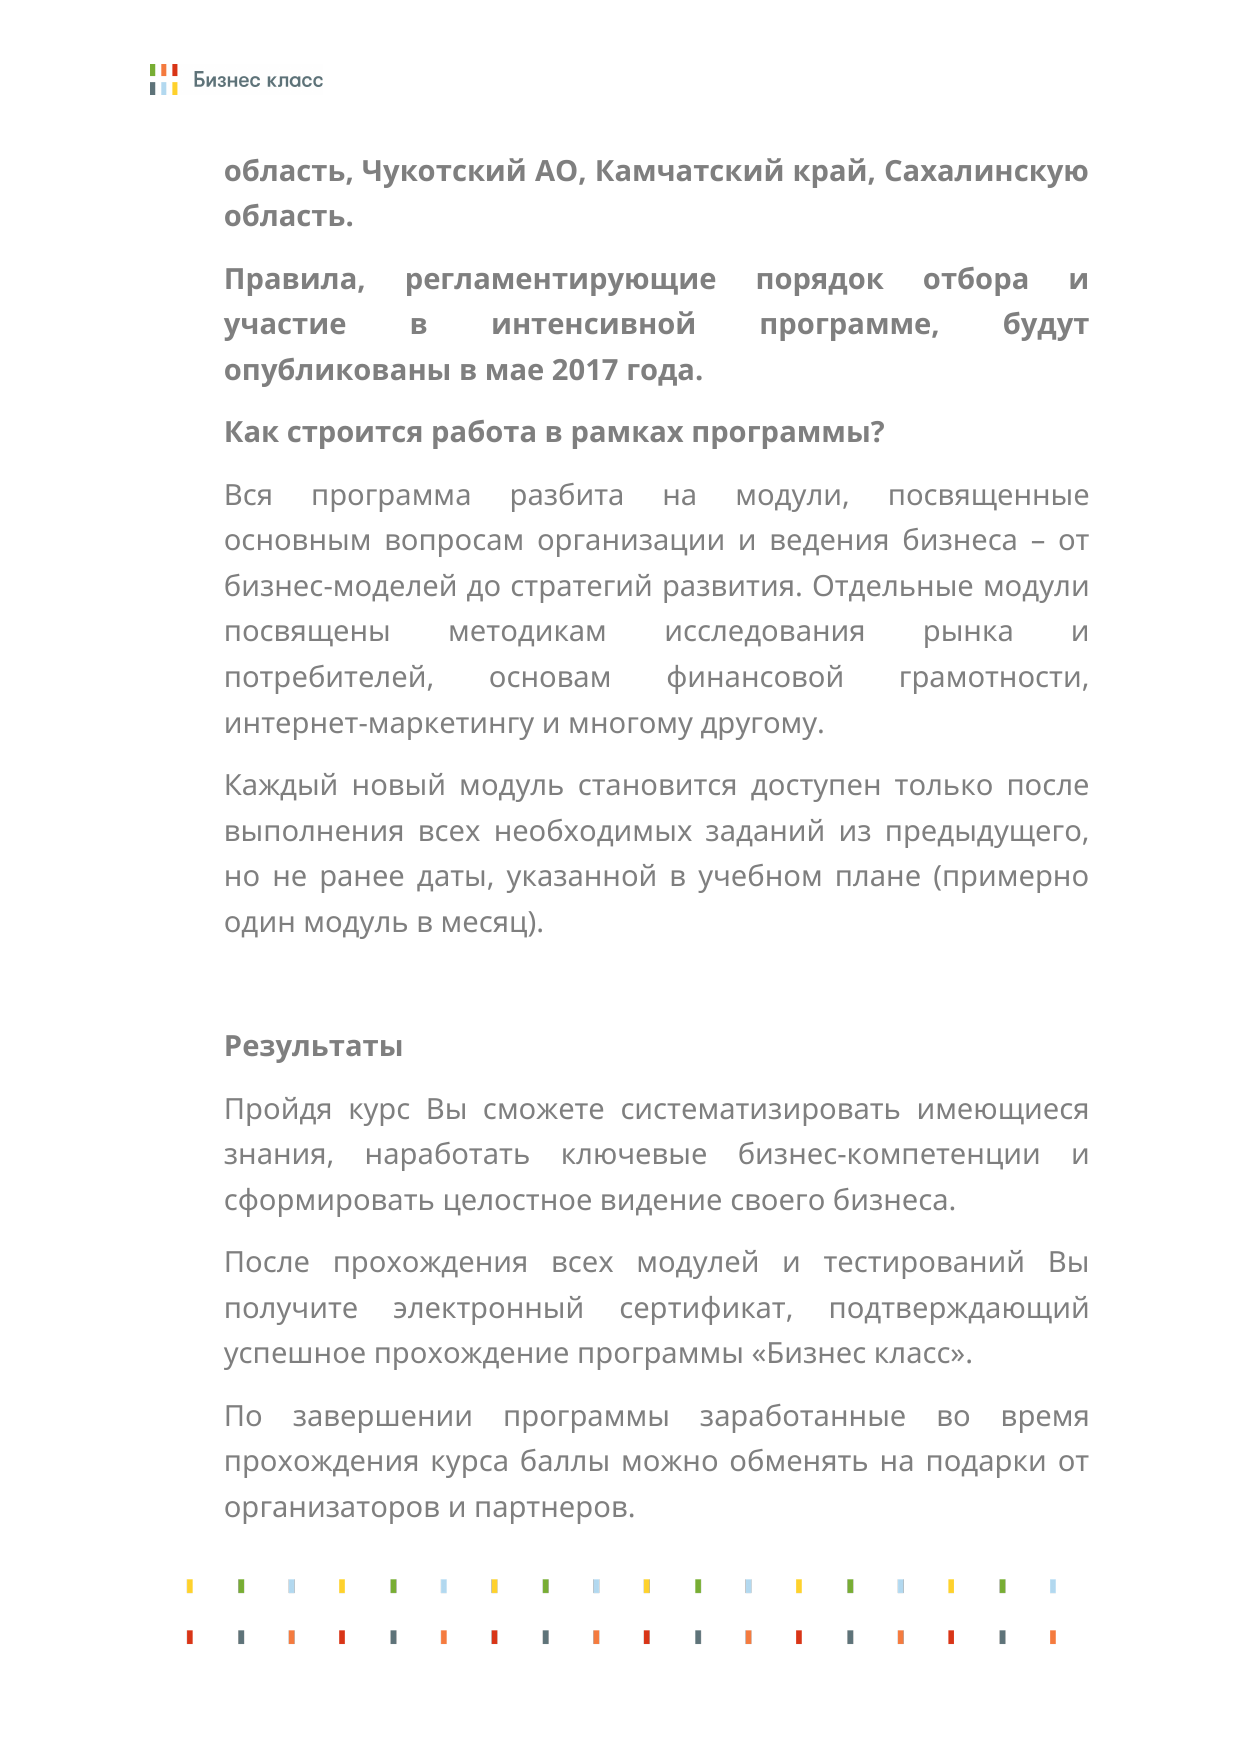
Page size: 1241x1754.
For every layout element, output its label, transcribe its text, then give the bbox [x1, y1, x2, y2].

picture [150, 1557, 1091, 1676]
text После прохождения всех модулей и тестирований Вы получите электронный сертификат, подтверждающий успешное прохождение программы «Бизнес класс». [224, 1241, 1090, 1372]
text Пройдя курс Вы сможете систематизировать имеющиеся знания, наработать ключевые бизнес-компетенции и сформировать целостное видение своего бизнеса. [224, 1088, 1090, 1219]
text Вся программа разбита на модули, посвященные основным вопросам организации и ведения бизнеса – от бизнес-моделей до стратегий развития. Отдельные модули посвящены методикам исследования рынка и потребителей, основам финансовой грамотности, интернет-маркетингу и многому другому. [224, 474, 1090, 742]
text По завершении программы заработанные во время прохождения курса баллы можно обменять на подарки от организаторов и партнеров. [224, 1395, 1090, 1526]
text Правила, регламентирующие порядок отбора и участие в интенсивной программе, будут опубликованы в мае 2017 года. [224, 258, 1090, 389]
picture [150, 64, 323, 95]
text Каждый новый модуль становится доступен только после выполнения всех необходимых заданий из предыдущего, но не ранее даты, указанной в учебном плане (примерно один модуль в месяц). [224, 764, 1090, 941]
text Результаты [224, 1026, 1090, 1065]
text Как строится работа в рамках программы? [224, 411, 1090, 451]
